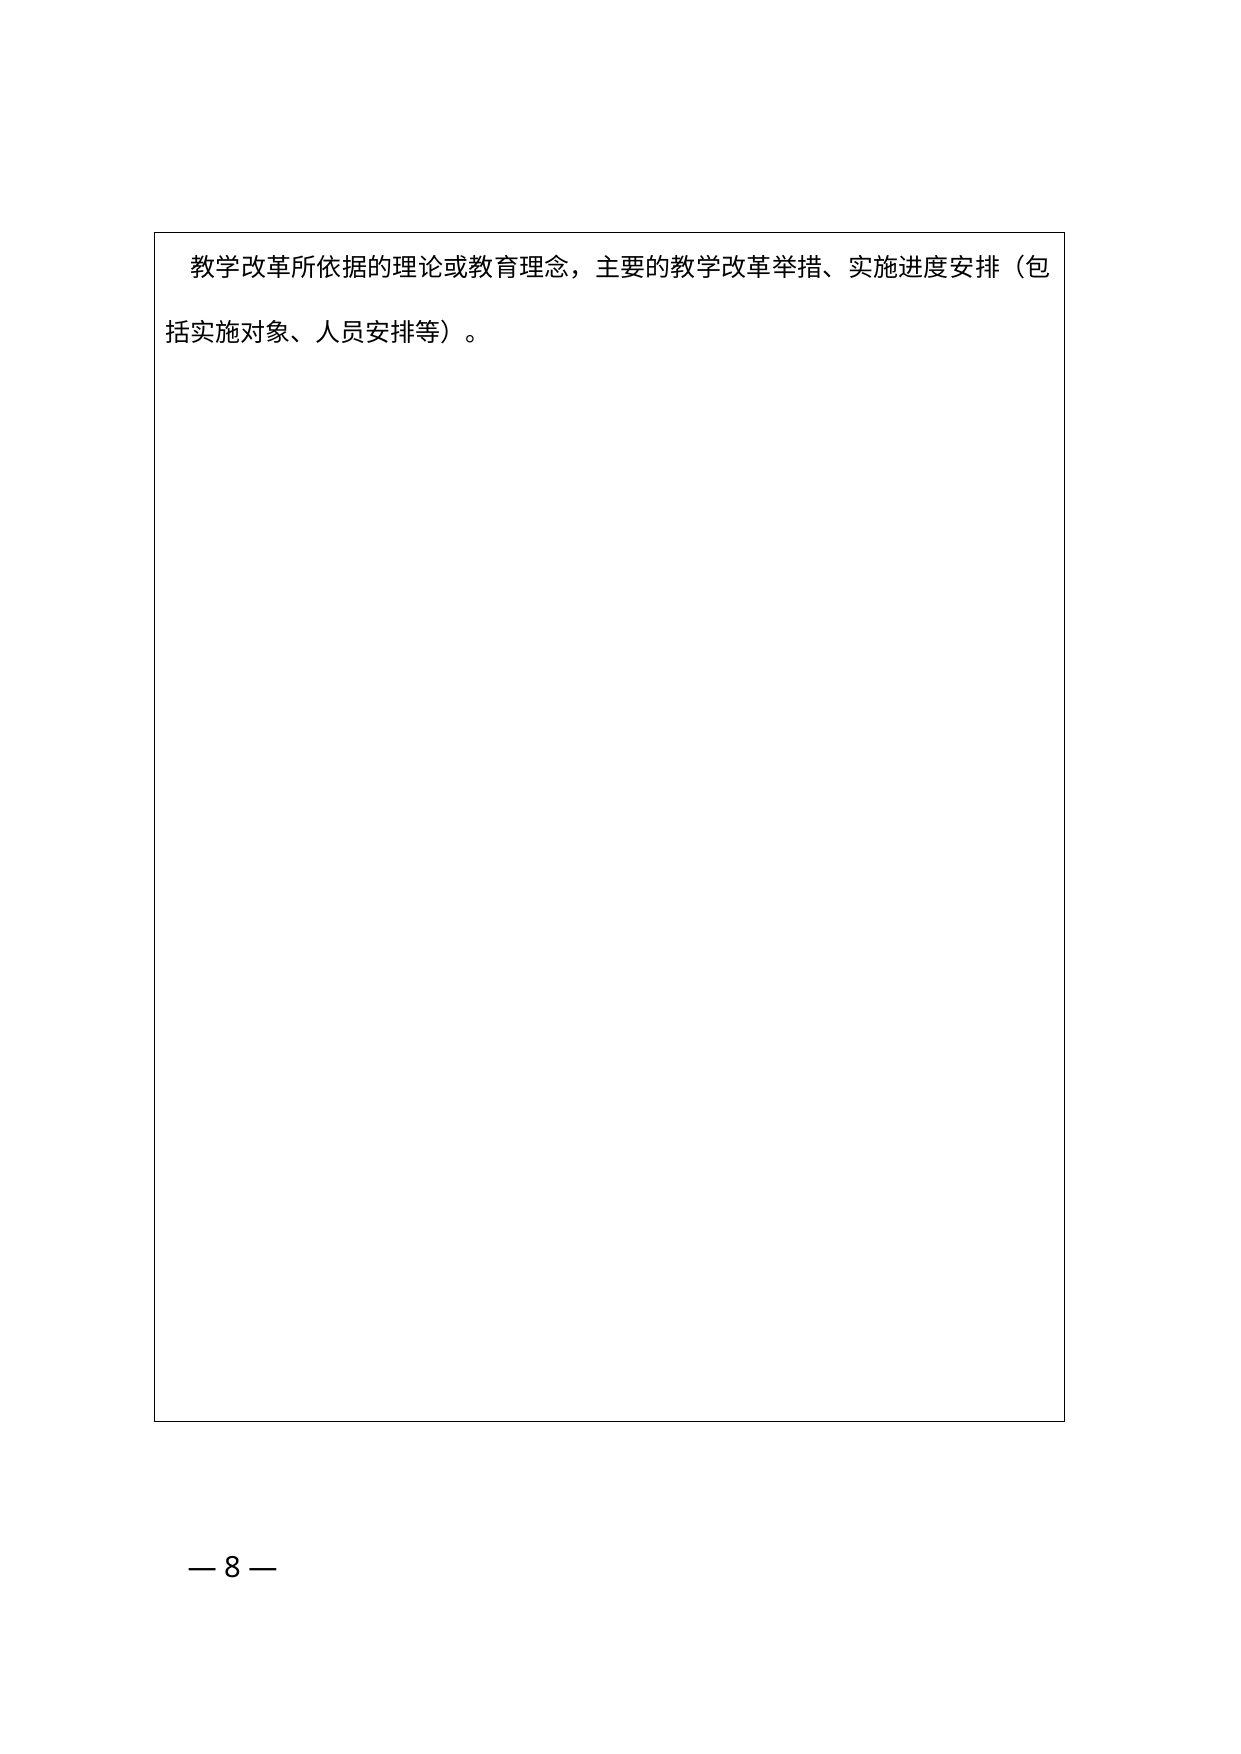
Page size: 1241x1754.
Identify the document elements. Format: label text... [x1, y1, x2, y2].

table_header 教学改革所依据的理论或教育理念，主要的教学改革举措、实施进度安排（包括实施对象、人员安排等）。 [155, 233, 1064, 1421]
